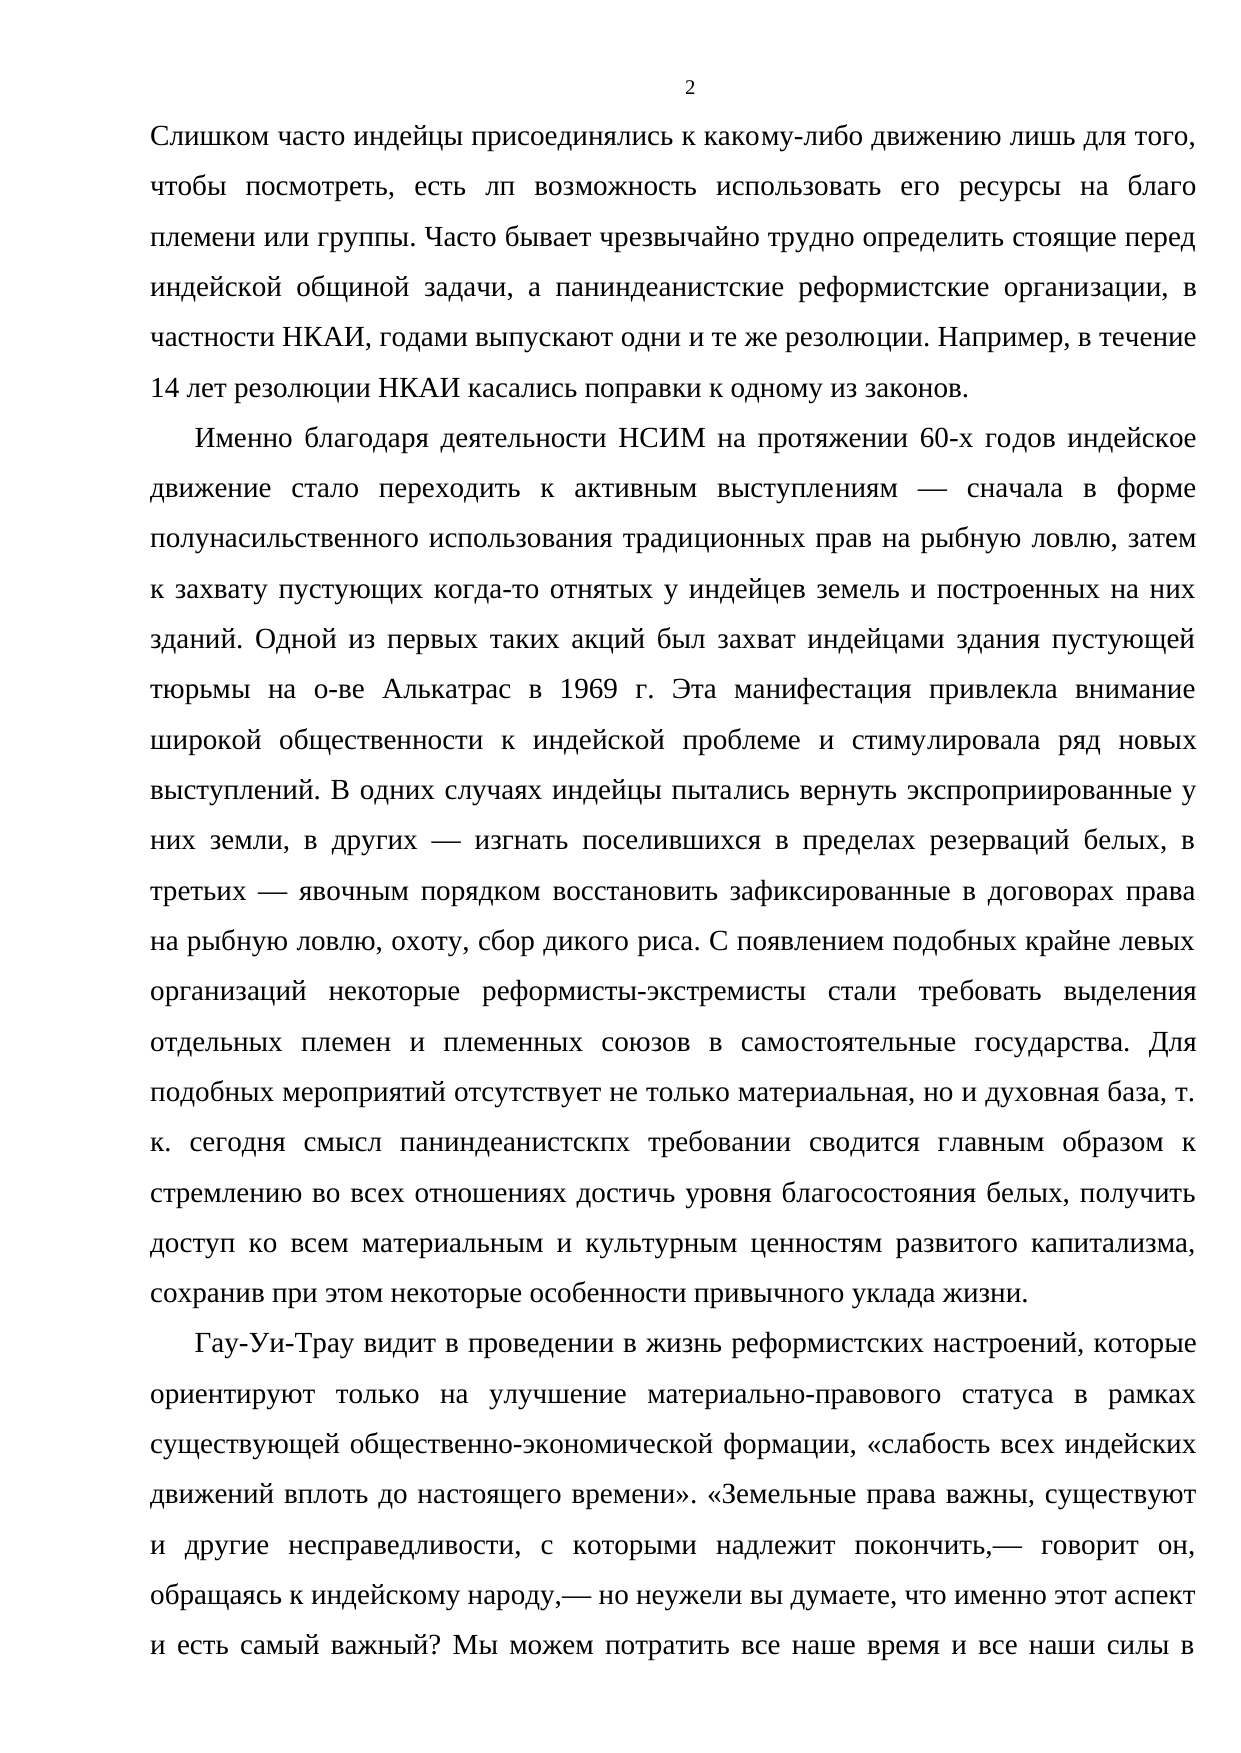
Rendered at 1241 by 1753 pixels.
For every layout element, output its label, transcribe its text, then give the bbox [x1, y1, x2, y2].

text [150, 1326, 1197, 1661]
text Именно благодаря деятельности НСИМ на протяжении 60-х годов индейское движение стало переходить к активным выступлениям — сначала в форме полунасильственного использования традиционных прав на рыбную ловлю, затем к захвату пустующих когда-то отнятых у индейцев земель и построенных на них зданий. Одной из первых таких акций был захват индейцами здания пустующей тюрьмы на о-ве Алькатрас в 1969 г. Эта манифестация привлекла внимание широкой общественности к индейской проблеме и стимулировала ряд новых выступлений. В одних случаях индейцы пытались вернуть экспроприированные у них земли, в других — изгнать поселившихся в пределах резерваций белых, в третьих — явочным порядком восстановить зафиксированные в договорах права на рыбную ловлю, охоту, сбор дикого риса. С появлением подобных крайне левых организаций некоторые реформисты-экстремисты стали требовать выделения отдельных племен и племенных союзов в самостоятельные государства. Для подобных мероприятий отсутствует не только материальная, но и духовная база, т. к. сегодня смысл паниндеанистскпх требовании сводится главным образом к стремлению во всех отношениях достичь уровня благосостояния белых, получить доступ ко всем материальным и культурным ценностям развитого капитализма, сохранив при этом некоторые особенности привычного уклада жизни. [150, 420, 1197, 1309]
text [150, 118, 1197, 403]
